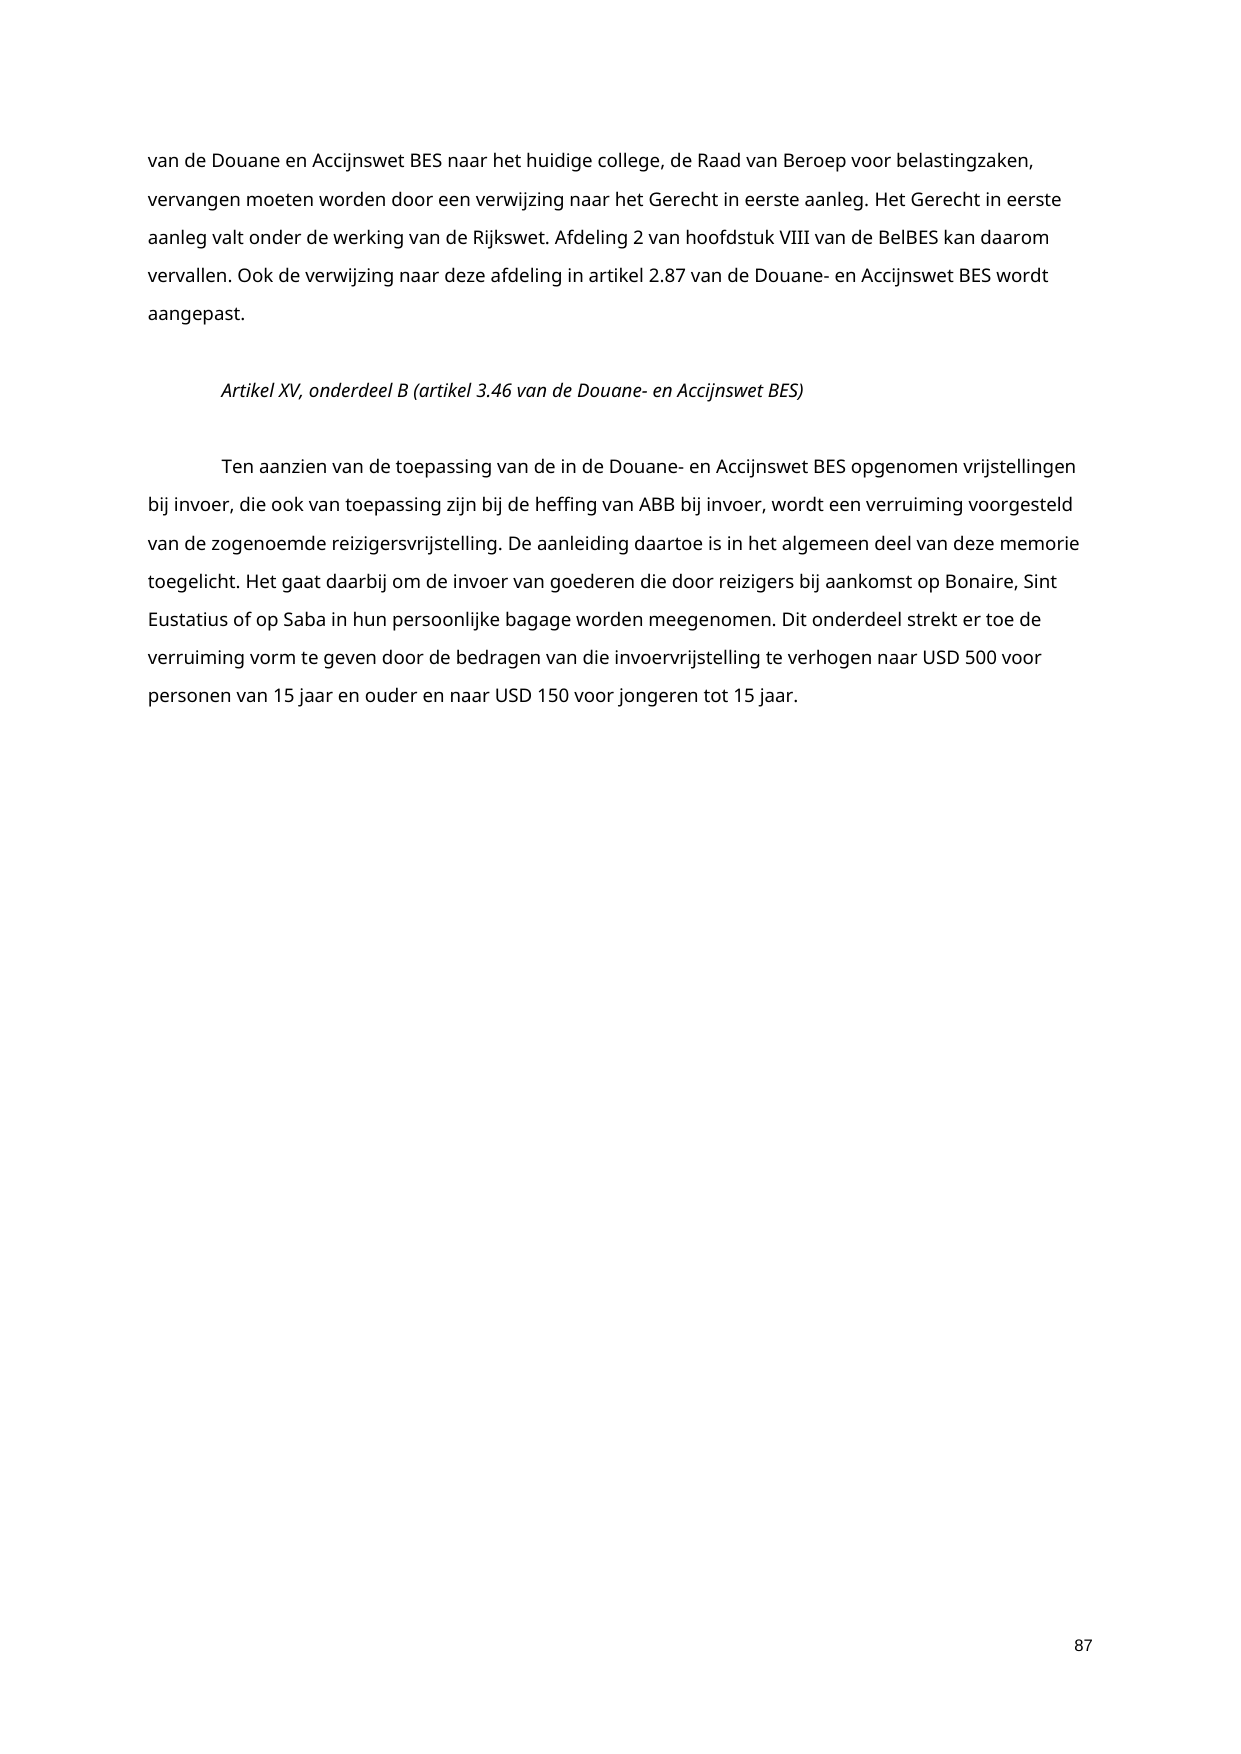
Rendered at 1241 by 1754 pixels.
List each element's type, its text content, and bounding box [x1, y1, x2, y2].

text Ten aanzien van de toepassing van de in de Douane- en Accijnswet BES opgenomen vrijstellingen bij invoer, die ook van toepassing zijn bij de heffing van ABB bij invoer, wordt een verruiming voorgesteld van de zogenoemde reizigersvrijstelling. De aanleiding daartoe is in het algemeen deel van deze memorie toegelicht. Het gaat daarbij om de invoer van goederen die door reizigers bij aankomst op Bonaire, Sint Eustatius of op Saba in hun persoonlijke bagage worden meegenomen. Dit onderdeel strekt er toe de verruiming vorm te geven door de bedragen van die invoervrijstelling te verhogen naar USD 500 voor personen van 15 jaar en ouder en naar USD 150 voor jongeren tot 15 jaar. [148, 453, 1093, 708]
text Artikel XV, onderdeel B (artikel 3.46 van de Douane- en Accijnswet BES) [148, 377, 1093, 402]
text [148, 148, 1093, 326]
